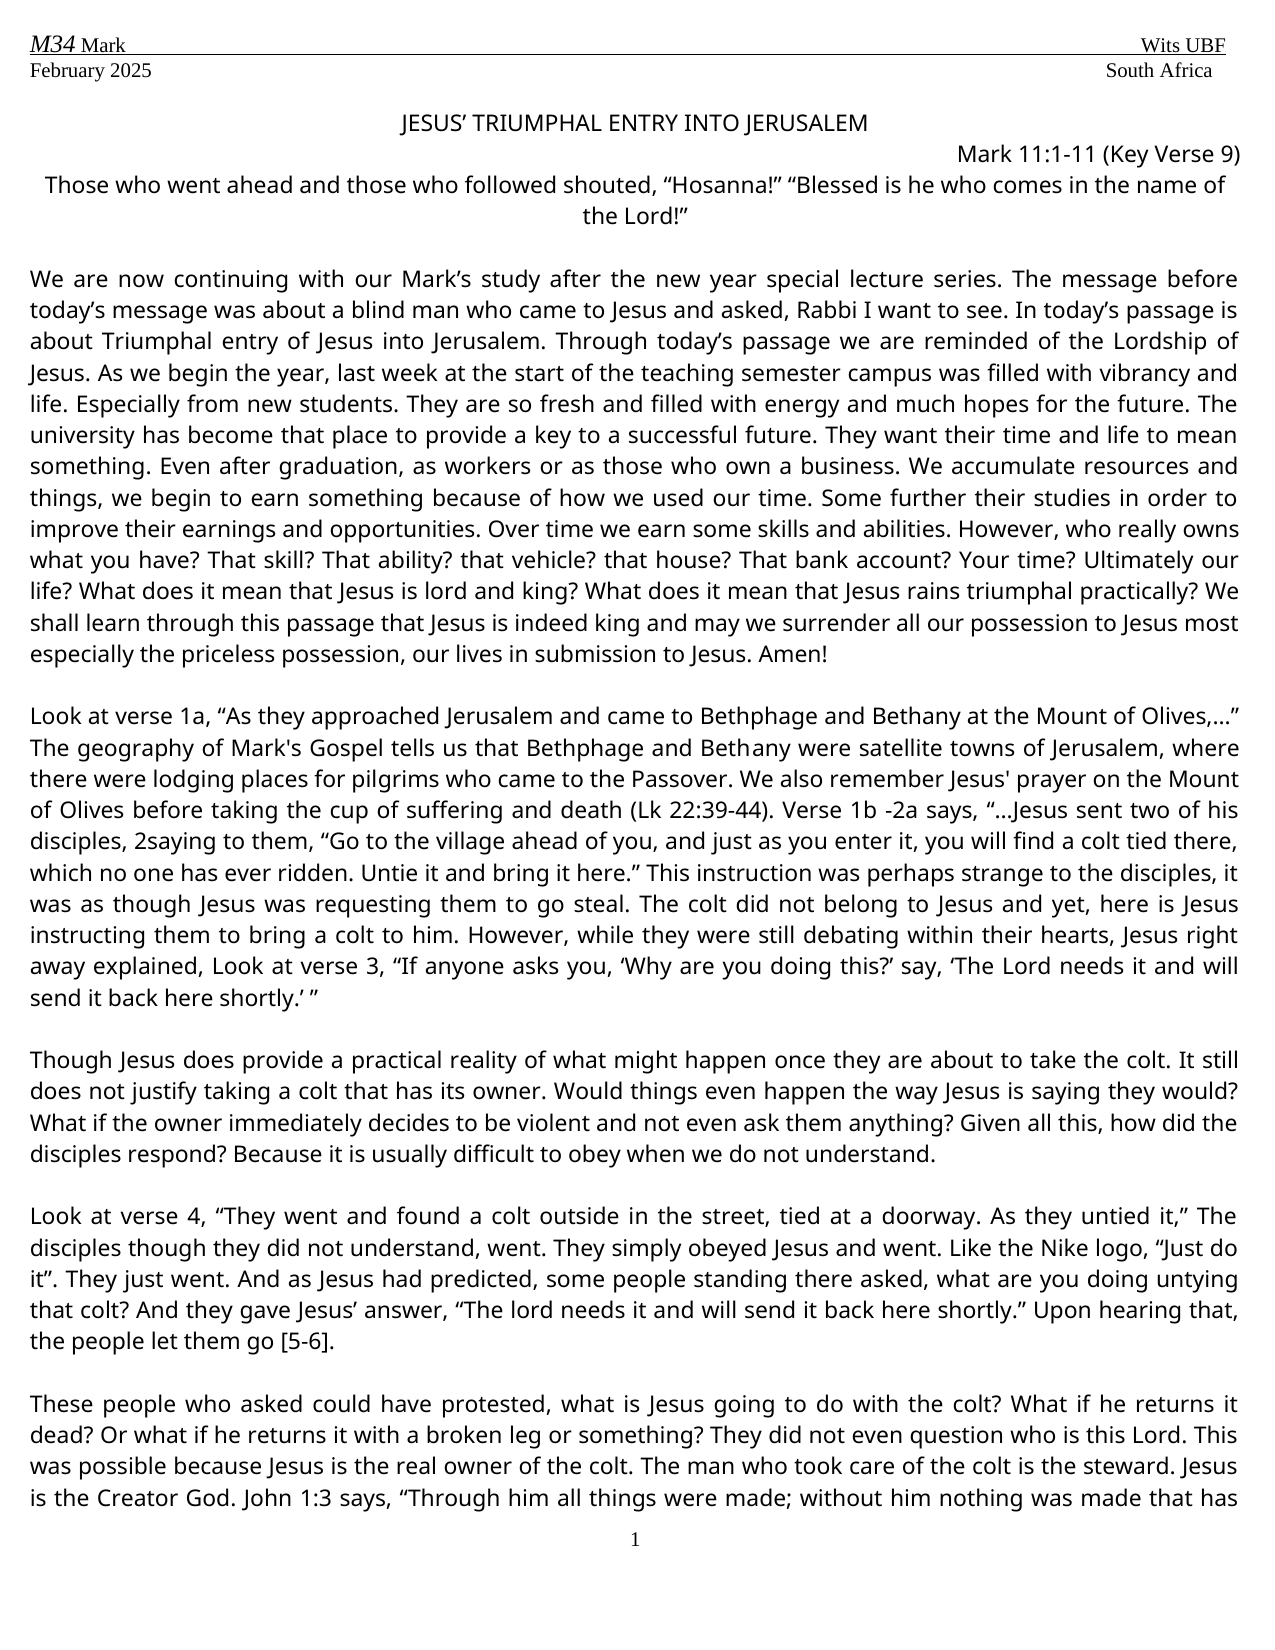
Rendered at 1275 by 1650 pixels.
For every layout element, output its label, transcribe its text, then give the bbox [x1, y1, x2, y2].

text Mark 11:1-11 (Key Verse 9) [29, 138, 1240, 169]
text We are now continuing with our Mark’s study after the new year special lecture series. The message before today’s message was about a blind man who came to Jesus and asked, Rabbi I want to see. In today’s passage is about Triumphal entry of Jesus into Jerusalem. Through today’s passage we are reminded of the Lordship of Jesus. As we begin the year, last week at the start of the teaching semester campus was filled with vibrancy and life. Especially from new students. They are so fresh and filled with energy and much hopes for the future. The university has become that place to provide a key to a successful future. They want their time and life to mean something. Even after graduation, as workers or as those who own a business. We accumulate resources and things, we begin to earn something because of how we used our time. Some further their studies in order to improve their earnings and opportunities. Over time we earn some skills and abilities. However, who really owns what you have? That skill? That ability? that vehicle? that house? That bank account? Your time? Ultimately our life? What does it mean that Jesus is lord and king? What does it mean that Jesus rains triumphal practically? We shall learn through this passage that Jesus is indeed king and may we surrender all our possession to Jesus most especially the priceless possession, our lives in submission to Jesus. Amen! [29, 263, 1240, 669]
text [29, 1388, 1240, 1513]
text Though Jesus does provide a practical reality of what might happen once they are about to take the colt. It still does not justify taking a colt that has its owner. Would things even happen the way Jesus is saying they would? What if the owner immediately decides to be violent and not even ask them anything? Given all this, how did the disciples respond? Because it is usually difficult to obey when we do not understand. [29, 1044, 1240, 1169]
text JESUS’ TRIUMPHAL ENTRY INTO JERUSALEM [29, 106, 1240, 138]
text Look at verse 4, “They went and found a colt outside in the street, tied at a doorway. As they untied it,” The disciples though they did not understand, went. They simply obeyed Jesus and went. Like the Nike logo, “Just do it”. They just went. And as Jesus had predicted, some people standing there asked, what are you doing untying that colt? And they gave Jesus’ answer, “The lord needs it and will send it back here shortly.” Upon hearing that, the people let them go [5-6]. [29, 1200, 1240, 1356]
text Those who went ahead and those who followed shouted, “Hosanna!” “Blessed is he who comes in the name of the Lord!” [29, 169, 1240, 231]
text Look at verse 1a, “As they approached Jerusalem and came to Bethphage and Bethany at the Mount of Olives,…” The geography of Mark's Gospel tells us that Bethphage and Beth­any were satellite towns of Jerusalem, where there were lodging places for pil­grims who came to the Passover. We also remember Jesus' prayer on the Mount of Olives before taking the cup of suffering and death (Lk 22:39-44). Verse 1b -2a says, “…Jesus sent two of his disciples, 2saying to them, “Go to the village ahead of you, and just as you enter it, you will find a colt tied there, which no one has ever ridden. Untie it and bring it here.” This instruction was perhaps strange to the disciples, it was as though Jesus was requesting them to go steal. The colt did not belong to Jesus and yet, here is Jesus instructing them to bring a colt to him. However, while they were still debating within their hearts, Jesus right away explained, Look at verse 3, “If anyone asks you, ‘Why are you doing this?’ say, ‘The Lord needs it and will send it back here shortly.’ ” [29, 700, 1240, 1013]
